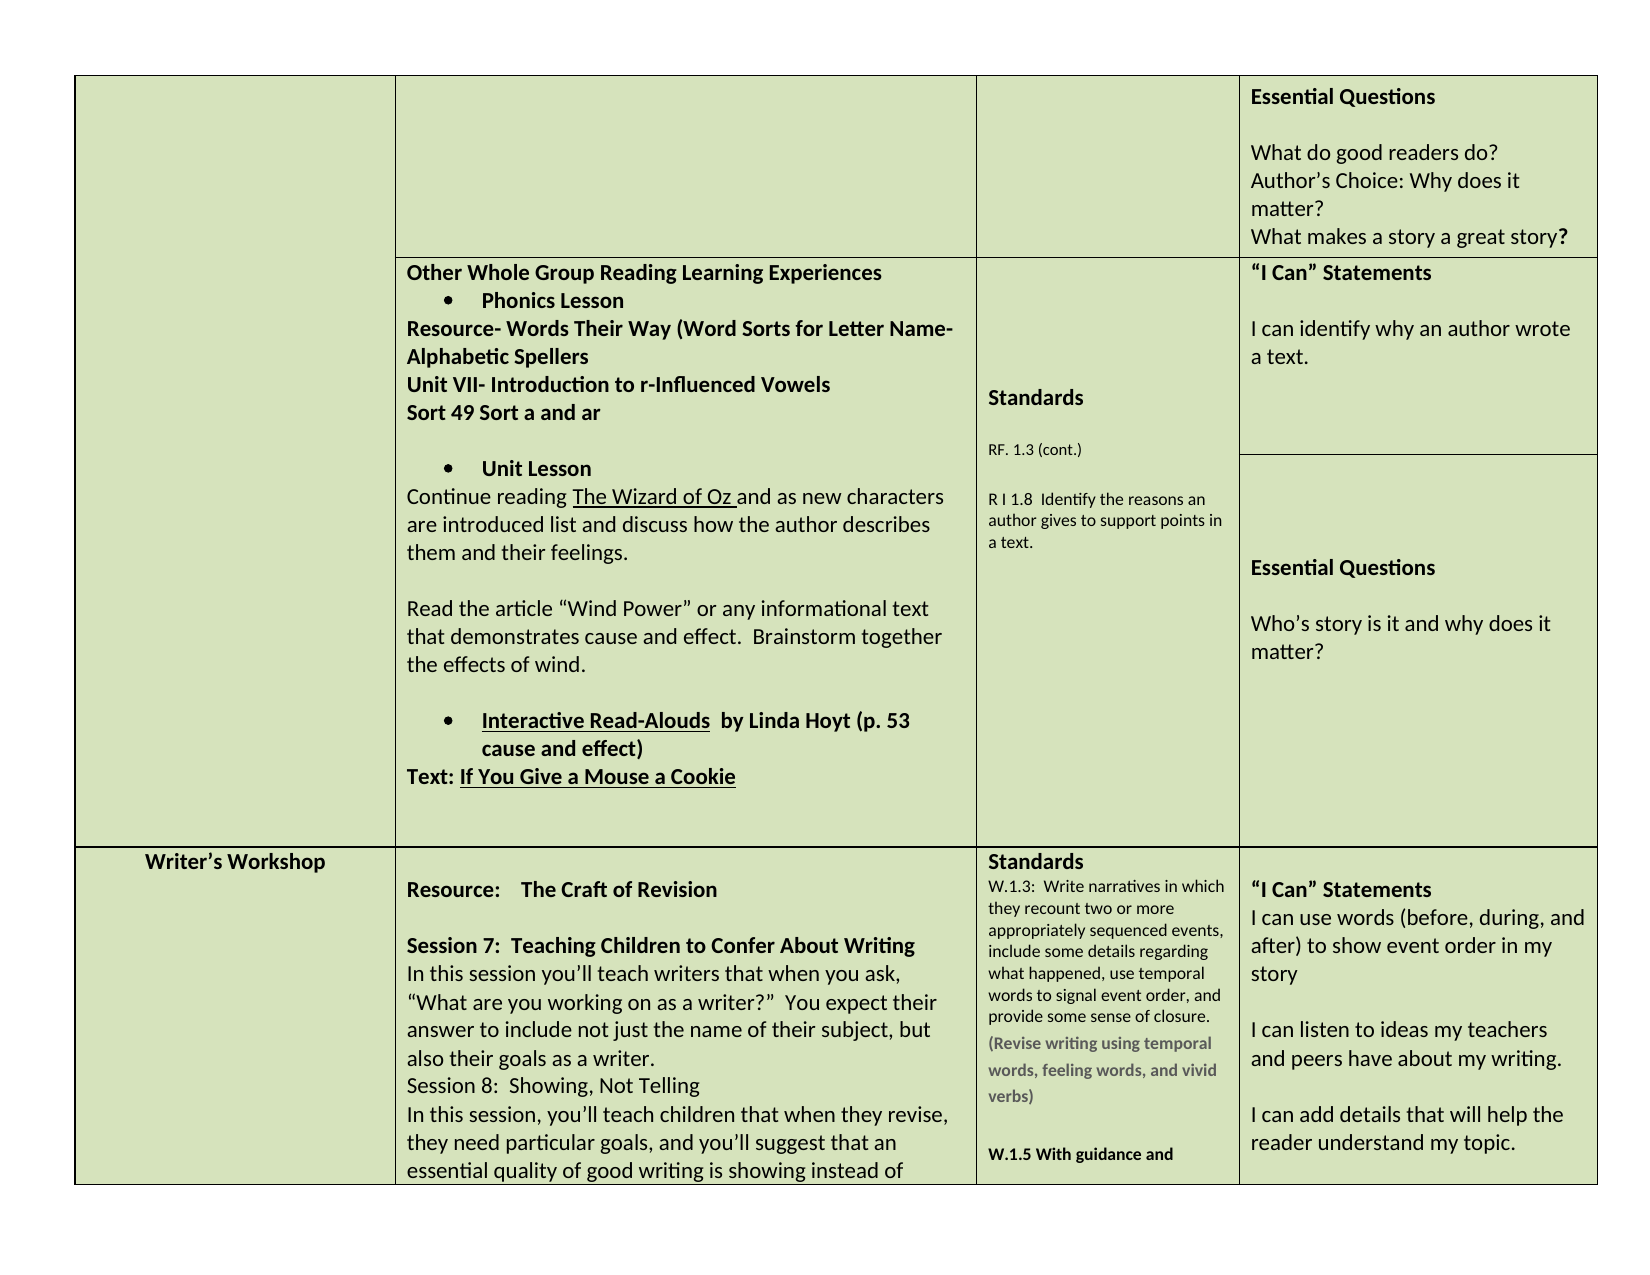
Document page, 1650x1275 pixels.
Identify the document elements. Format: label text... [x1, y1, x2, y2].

table_cell Writer’s Workshop [76, 848, 395, 1184]
table_cell “I Can” Statements I can identify why an author wrote a text. [1240, 258, 1597, 454]
table_cell Standards RF. 1.3 (cont.) R I 1.8 Identify the reasons an author gives to support points in a text. [977, 258, 1239, 846]
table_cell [977, 848, 1239, 1184]
table_cell “I Can” Statements I can use words (before, during, and after) to show event order in my story I can listen to ideas my teachers and peers have about my writing. I can add details that will help the reader understand my topic. [1240, 848, 1597, 1184]
table_cell Other Whole Group Reading Learning Experiences Phonics Lesson Resource- Words Their Way (Word Sorts for Letter Name-Alphabetic Spellers Unit VII- Introduction to r-Influenced Vowels Sort 49 Sort a and ar Unit Lesson Continue reading The Wizard of Oz and as new characters are introduced list and discuss how the author describes them and their feelings. Read the article “Wind Power” or any informational text that demonstrates cause and effect. Brainstorm together the effects of wind. Interactive Read-Alouds by Linda Hoyt (p. 53 cause and effect) Text: If You Give a Mouse a Cookie [396, 258, 976, 846]
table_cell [977, 76, 1239, 257]
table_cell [396, 848, 976, 1184]
table_cell Essential Questions Who’s story is it and why does it matter? [1240, 455, 1597, 846]
table_cell Essential Questions What do good readers do? Author’s Choice: Why does it matter? What makes a story a great story? [1240, 76, 1597, 257]
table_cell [396, 76, 976, 257]
